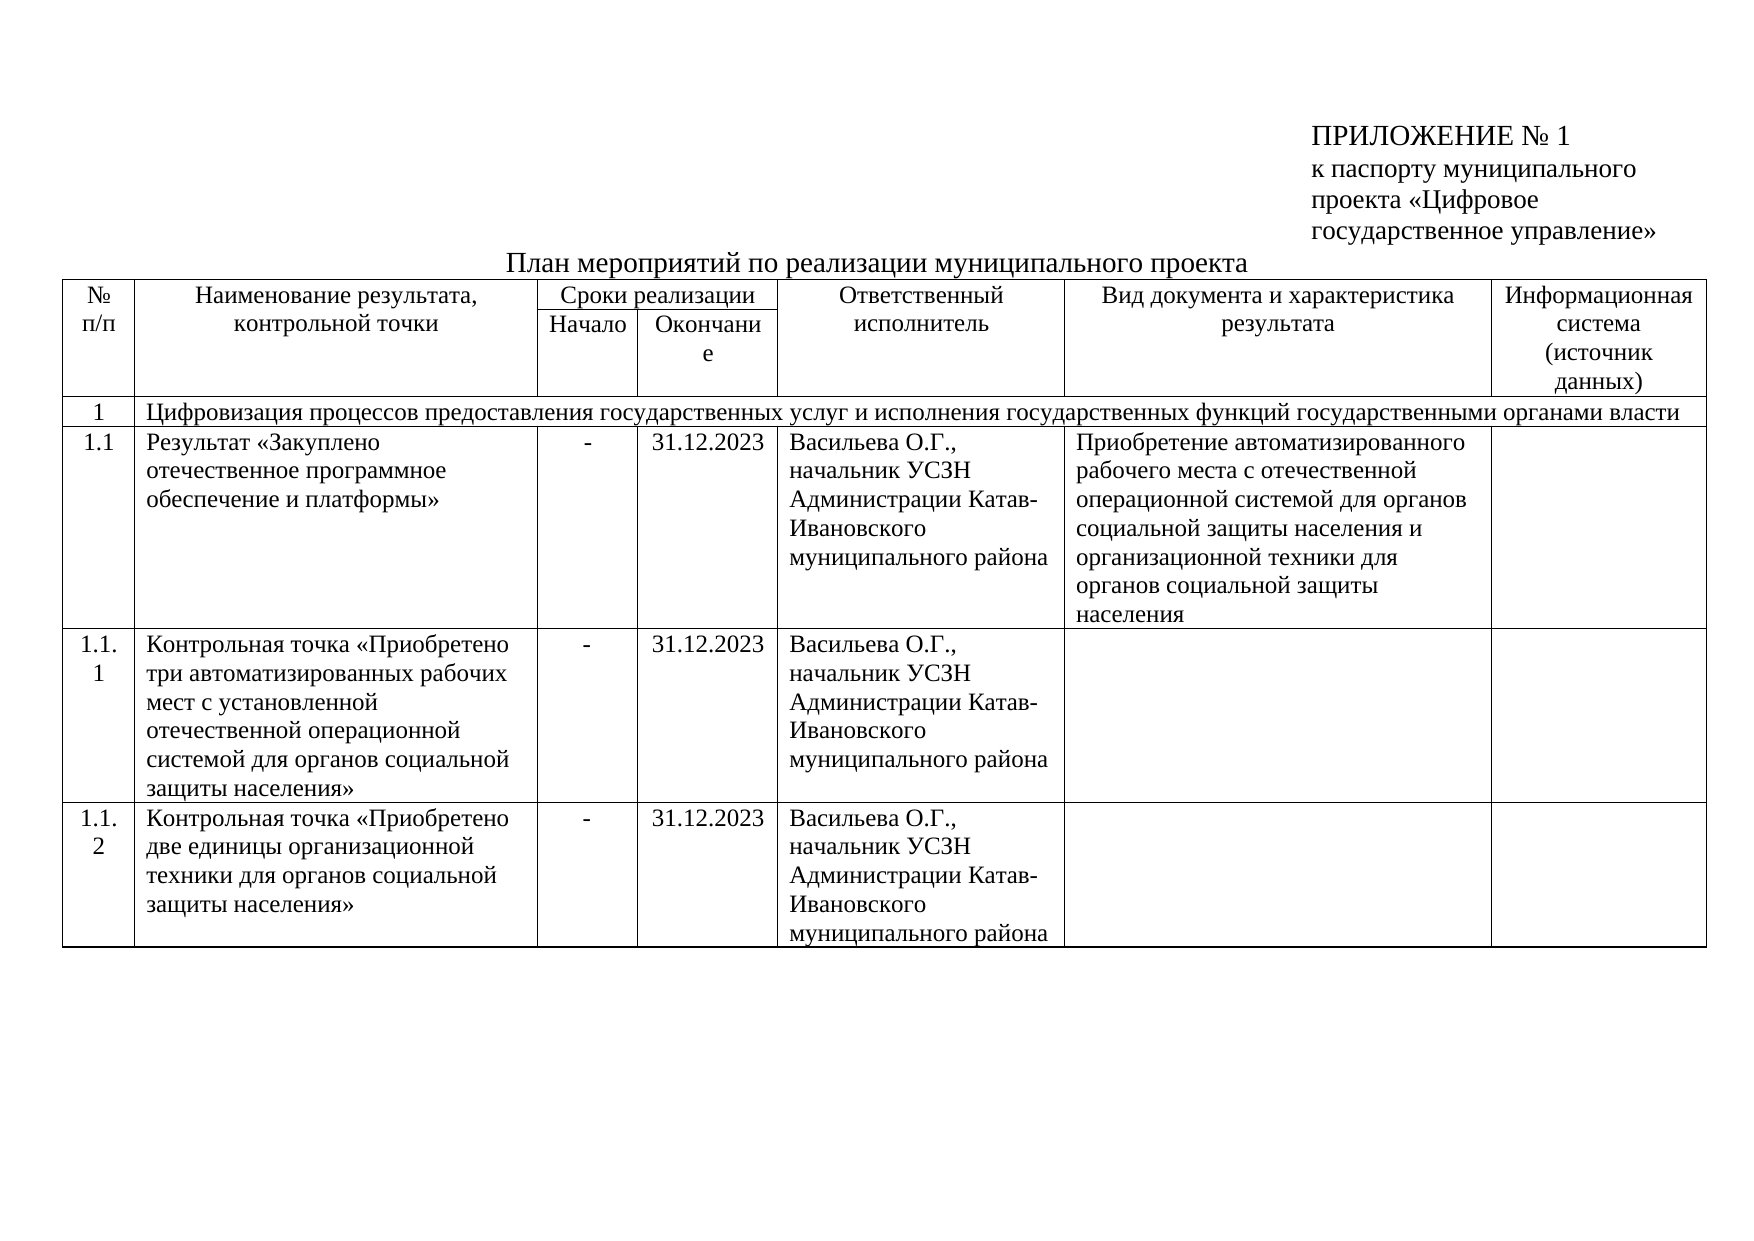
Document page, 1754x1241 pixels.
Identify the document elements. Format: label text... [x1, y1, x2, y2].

table_cell - [538, 427, 637, 628]
table_cell Васильева О.Г., начальник УСЗН Администрации Катав-Ивановского муниципального района [778, 427, 1064, 628]
table_cell 1.1 [63, 427, 134, 628]
table_cell [1065, 803, 1491, 946]
table_header Вид документа и характеристика результата [1065, 280, 1491, 396]
table_cell Цифровизация процессов предоставления государственных услуг и исполнения государственных функций государственными органами власти [135, 397, 1706, 426]
table_cell 31.12.2023 [638, 803, 777, 946]
table_cell Васильева О.Г., начальник УСЗН Администрации Катав-Ивановского муниципального района [778, 803, 1064, 946]
table_cell - [538, 629, 637, 802]
table_cell 1 [63, 397, 134, 426]
table_cell 31.12.2023 [638, 629, 777, 802]
table_header Ответственный исполнитель [778, 280, 1064, 396]
table_cell [1492, 803, 1706, 946]
table_header Наименование результата, контрольной точки [135, 280, 537, 396]
table_cell [1065, 629, 1491, 802]
table_cell Контрольная точка «Приобретено две единицы организационной техники для органов социальной защиты населения» [135, 803, 537, 946]
text План мероприятий по реализации муниципального проекта [59, 245, 1695, 279]
table_cell Васильева О.Г., начальник УСЗН Администрации Катав-Ивановского муниципального района [778, 629, 1064, 802]
text к паспорту муниципального проекта «Цифровое государственное управление» [1311, 152, 1695, 245]
table_cell [1492, 427, 1706, 628]
table_cell [1492, 629, 1706, 802]
table_cell Окончание [638, 310, 777, 396]
table_header Сроки реализации [538, 280, 777, 308]
table_cell Результат «Закуплено отечественное программное обеспечение и платформы» [135, 427, 537, 628]
table_cell Начало [538, 310, 637, 396]
table_cell 1.1.1 [63, 629, 134, 802]
table_header № п/п [63, 280, 134, 396]
text ПРИЛОЖЕНИЕ № 1 [1311, 118, 1695, 152]
table_cell 1.1.2 [63, 803, 134, 946]
table_cell 31.12.2023 [638, 427, 777, 628]
table_cell - [538, 803, 637, 946]
table_cell Контрольная точка «Приобретено три автоматизированных рабочих мест с установленной отечественной операционной системой для органов социальной защиты населения» [135, 629, 537, 802]
table_header Информационная система (источник данных) [1492, 280, 1706, 396]
table_cell Приобретение автоматизированного рабочего места с отечественной операционной системой для органов социальной защиты населения и организационной техники для органов социальной защиты населения [1065, 427, 1491, 628]
